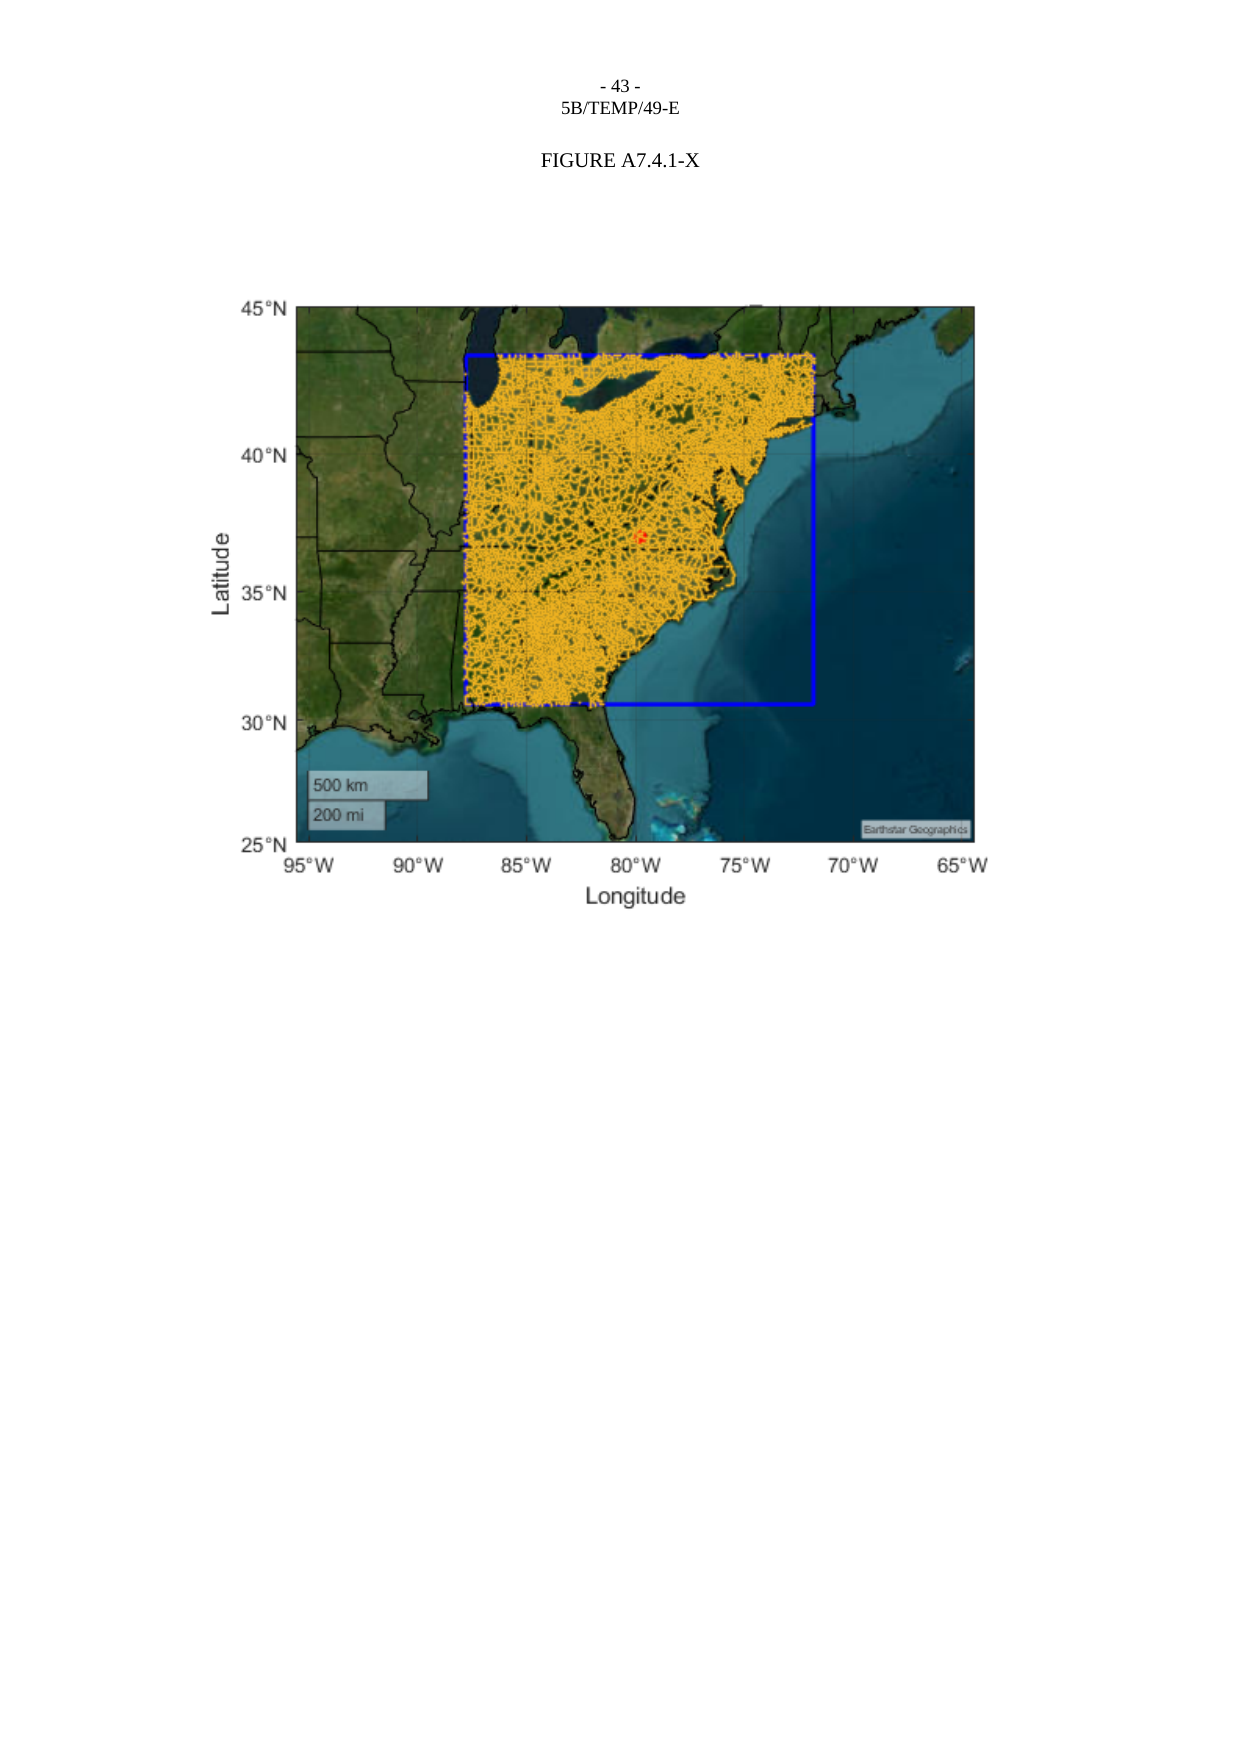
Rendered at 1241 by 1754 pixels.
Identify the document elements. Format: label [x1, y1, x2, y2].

picture [182, 258, 1058, 915]
